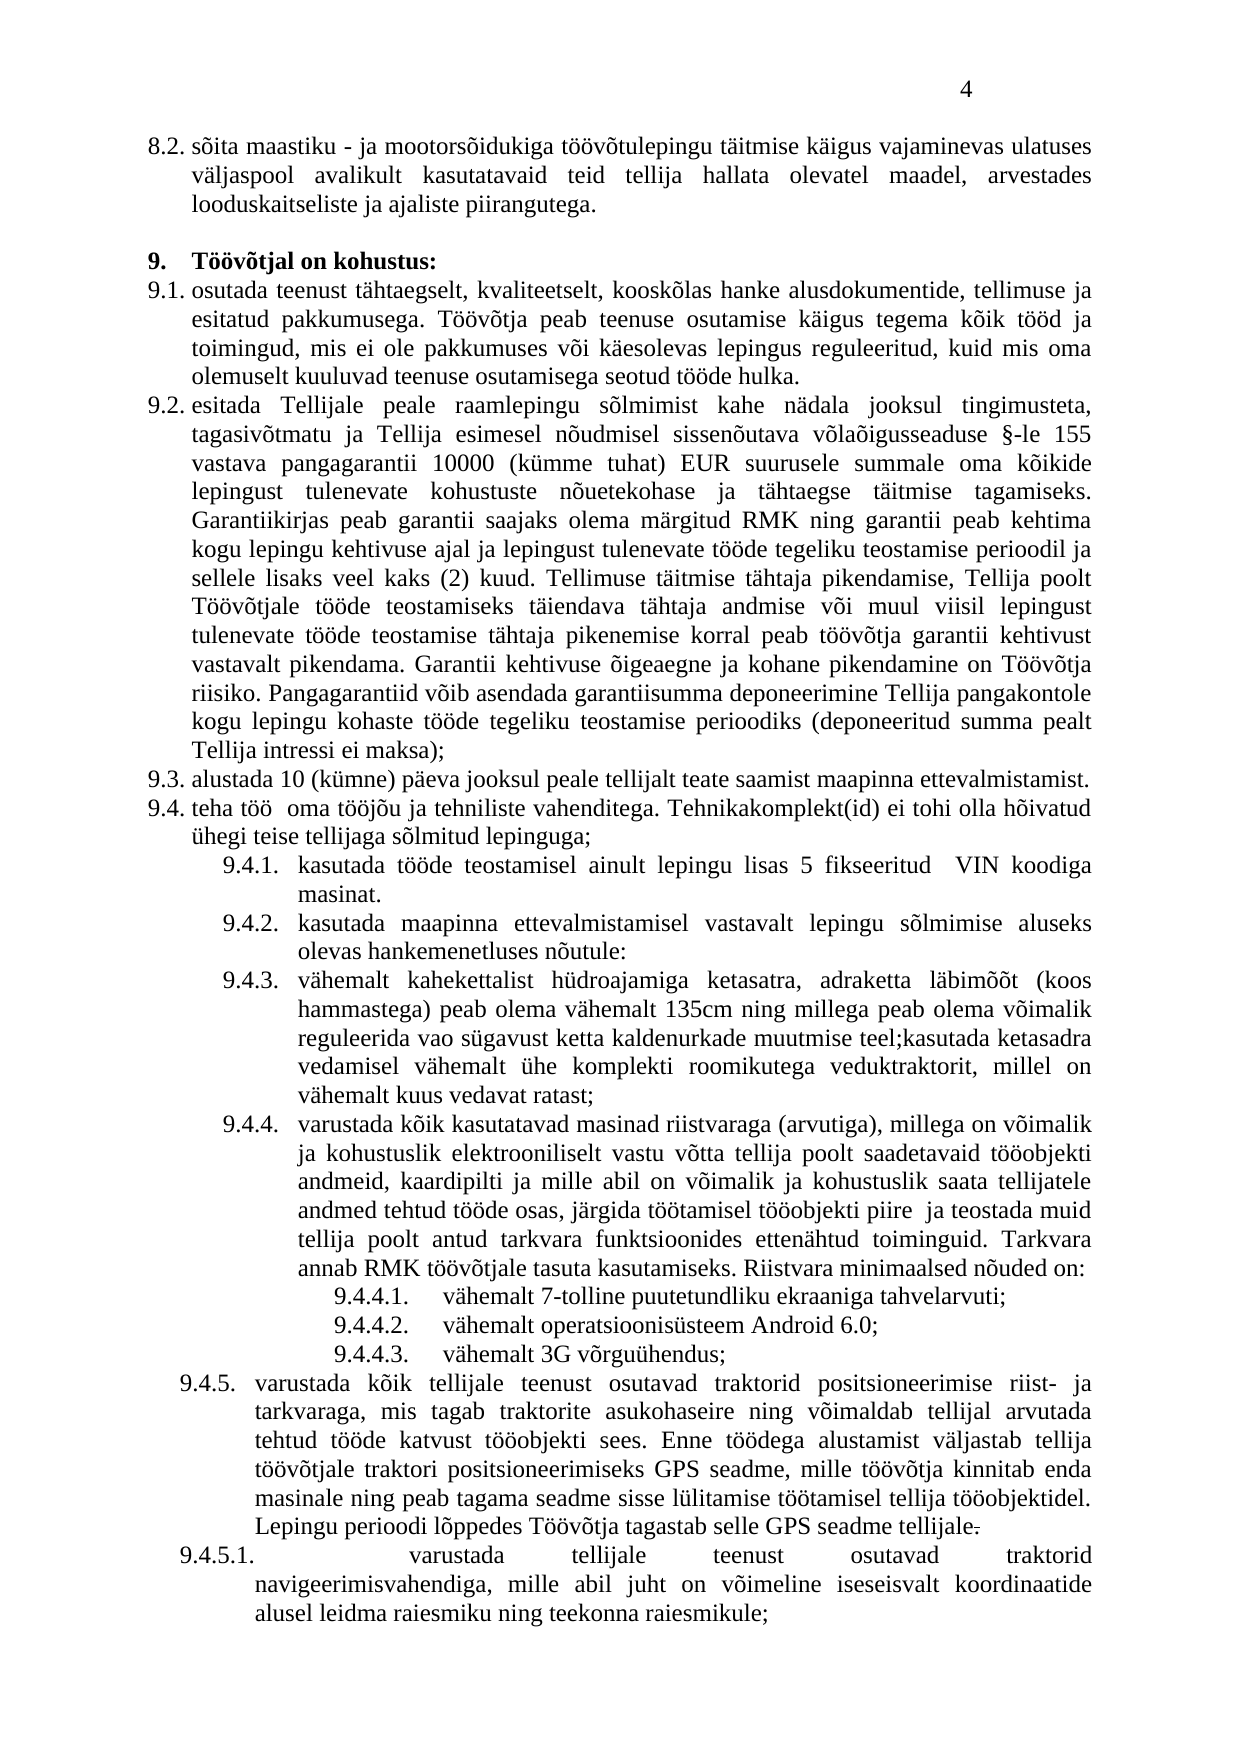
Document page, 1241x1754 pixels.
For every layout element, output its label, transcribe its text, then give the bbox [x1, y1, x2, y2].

list varustada kõik tellijale teenust osutavad traktorid positsioneerimise riist- ja tarkvaraga, mis tagab traktorite asukohaseire ning võimaldab tellijal arvutada tehtud tööde katvust tööobjekti sees. Enne töödega alustamist väljastab tellija töövõtjale traktori positsioneerimiseks GPS seadme, mille töövõtja kinnitab enda masinale ning peab tagama seadme sisse lülitamise töötamisel tellija tööobjektidel. Lepingu perioodi lõppedes Töövõtja tagastab selle GPS seadme tellijale. [179, 1368, 1092, 1540]
list vähemalt kahekettalist hüdroajamiga ketasatra, adraketta läbimõõt (koos hammastega) peab olema vähemalt 135cm ning millega peab olema võimalik reguleerida vao sügavust ketta kaldenurkade muutmise teel;kasutada ketasadra vedamisel vähemalt ühe komplekti roomikutega veduktraktorit, millel on vähemalt kuus vedavat ratast; [223, 965, 1092, 1109]
list kasutada tööde teostamisel ainult lepingu lisas 5 fikseeritud VIN koodiga masinat. [223, 850, 1092, 908]
list vähemalt 3G võrguühendus; [334, 1339, 1092, 1368]
list Töövõtjal on kohustus: [148, 246, 1092, 275]
list vähemalt 7-tolline puutetundliku ekraaniga tahvelarvuti; [334, 1281, 1092, 1310]
list varustada kõik kasutatavad masinad riistvaraga (arvutiga), millega on võimalik ja kohustuslik elektrooniliselt vastu võtta tellija poolt saadetavaid tööobjekti andmeid, kaardipilti ja mille abil on võimalik ja kohustuslik saata tellijatele andmed tehtud tööde osas, järgida töötamisel tööobjekti piire ja teostada muid tellija poolt antud tarkvara funktsioonides ettenähtud toiminguid. Tarkvara annab RMK töövõtjale tasuta kasutamiseks. Riistvara minimaalsed nõuded on: [223, 1109, 1092, 1281]
list vähemalt operatsioonisüsteem Android 6.0; [334, 1310, 1092, 1339]
list osutada teenust tähtaegselt, kvaliteetselt, kooskõlas hanke alusdokumentide, tellimuse ja esitatud pakkumusega. Töövõtja peab teenuse osutamise käigus tegema kõik tööd ja toimingud, mis ei ole pakkumuses või käesolevas lepingus reguleeritud, kuid mis oma olemuselt kuuluvad teenuse osutamisega seotud tööde hulka. [148, 275, 1092, 390]
list kasutada maapinna ettevalmistamisel vastavalt lepingu sõlmimise aluseks olevas hankemenetluses nõutule: [223, 908, 1092, 965]
list varustada tellijale teenust osutavad traktorid navigeerimisvahendiga, mille abil juht on võimeline iseseisvalt koordinaatide alusel leidma raiesmiku ning teekonna raiesmikule; [179, 1540, 1092, 1626]
list esitada Tellijale peale raamlepingu sõlmimist kahe nädala jooksul tingimusteta, tagasivõtmatu ja Tellija esimesel nõudmisel sissenõutava võlaõigusseaduse §-le 155 vastava pangagarantii 10000 (kümme tuhat) EUR suurusele summale oma kõikide lepingust tulenevate kohustuste nõuetekohase ja tähtaegse täitmise tagamiseks. Garantiikirjas peab garantii saajaks olema märgitud RMK ning garantii peab kehtima kogu lepingu kehtivuse ajal ja lepingust tulenevate tööde tegeliku teostamise perioodil ja sellele lisaks veel kaks (2) kuud. Tellimuse täitmise tähtaja pikendamise, Tellija poolt Töövõtjale tööde teostamiseks täiendava tähtaja andmise või muul viisil lepingust tulenevate tööde teostamise tähtaja pikenemise korral peab töövõtja garantii kehtivust vastavalt pikendama. Garantii kehtivuse õigeaegne ja kohane pikendamine on Töövõtja riisiko. Pangagarantiid võib asendada garantiisumma deponeerimine Tellija pangakontole kogu lepingu kohaste tööde tegeliku teostamise perioodiks (deponeeritud summa pealt Tellija intressi ei maksa); [148, 390, 1092, 764]
list alustada 10 (kümne) päeva jooksul peale tellijalt teate saamist maapinna ettevalmistamist. [148, 764, 1092, 793]
list sõita maastiku - ja mootorsõidukiga töövõtulepingu täitmise käigus vajaminevas ulatuses väljaspool avalikult kasutatavaid teid tellija hallata olevatel maadel, arvestades looduskaitseliste ja ajaliste piirangutega. [148, 131, 1092, 218]
list teha töö oma tööjõu ja tehniliste vahenditega. Tehnikakomplekt(id) ei tohi olla hõivatud ühegi teise tellijaga sõlmitud lepinguga; [148, 793, 1092, 850]
